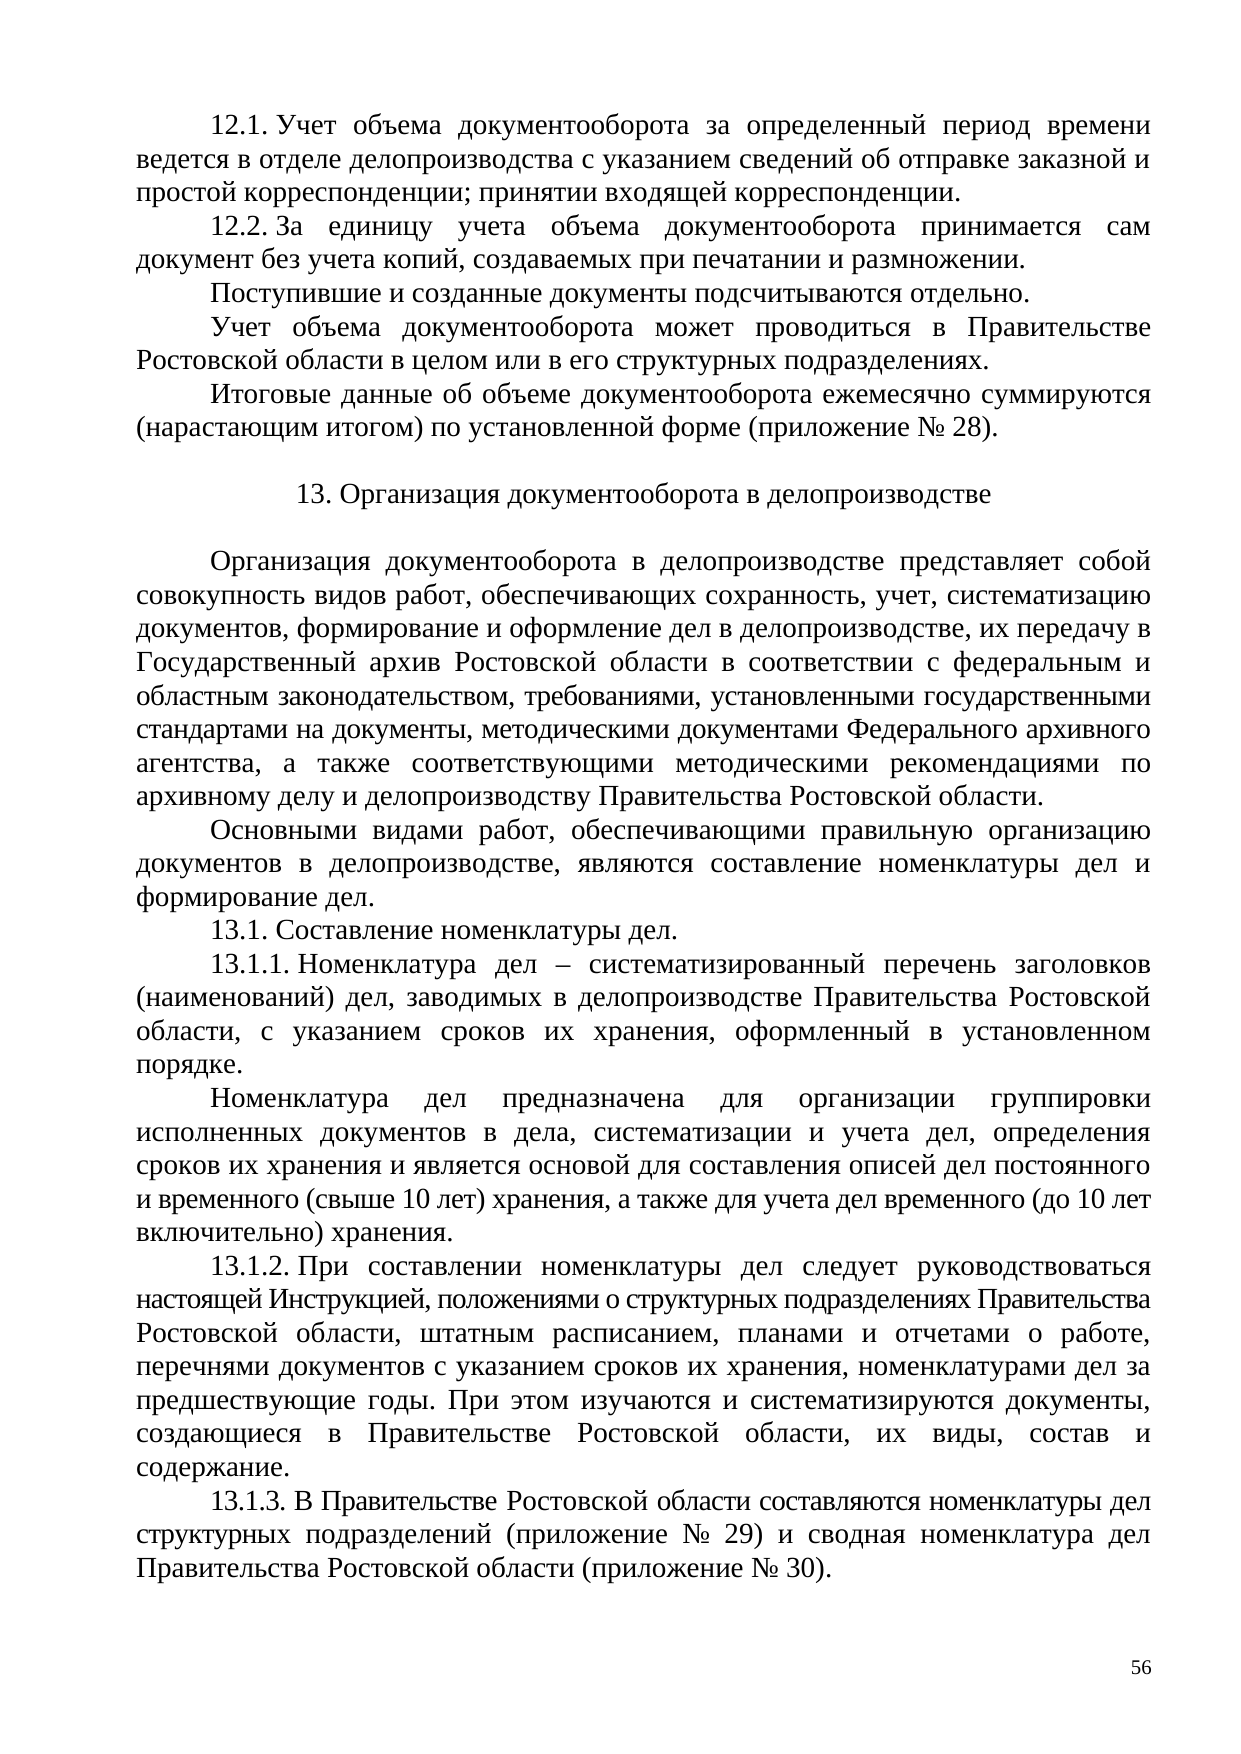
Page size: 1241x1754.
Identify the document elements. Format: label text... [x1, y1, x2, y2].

text 13. Организация документооборота в делопроизводстве [136, 476, 1152, 510]
text Основными видами работ, обеспечивающими правильную организацию документов в делопроизводстве, являются составление номенклатуры дел и формирование дел. [136, 812, 1152, 912]
text 12.1. Учет объема документооборота за определенный период времени ведется в отделе делопроизводства с указанием сведений об отправке заказной и простой корреспонденции; принятии входящей корреспонденции. [136, 107, 1152, 208]
text Поступившие и созданные документы подсчитываются отдельно. [136, 275, 1152, 309]
text Номенклатура дел предназначена для организации группировки исполненных документов в дела, систематизации и учета дел, определения сроков их хранения и является основой для составления описей дел постоянного и временного (свыше 10 лет) хранения, а также для учета дел временного (до 10 лет включительно) хранения. [136, 1080, 1152, 1248]
text 13.1.2. При составлении номенклатуры дел следует руководствоваться настоящей Инструкцией, положениями о структурных подразделениях Правительства Ростовской области, штатным расписанием, планами и отчетами о работе, перечнями документов с указанием сроков их хранения, номенклатурами дел за предшествующие годы. При этом изучаются и систематизируются документы, создающиеся в Правительстве Ростовской области, их виды, состав и содержание. [136, 1248, 1152, 1483]
text Организация документооборота в делопроизводстве представляет собой совокупность видов работ, обеспечивающих сохранность, учет, систематизацию документов, формирование и оформление дел в делопроизводстве, их передачу в Государственный архив Ростовской области в соответствии с федеральным и областным законодательством, требованиями, установленными государственными стандартами на документы, методическими документами Федерального архивного агентства, а также соответствующими методическими рекомендациями по архивному делу и делопроизводству Правительства Ростовской области. [136, 543, 1152, 812]
text 13.1.1. Номенклатура дел – систематизированный перечень заголовков (наименований) дел, заводимых в делопроизводстве Правительства Ростовской области, с указанием сроков их хранения, оформленный в установленном порядке. [136, 946, 1152, 1080]
text 13.1.3. В Правительстве Ростовской области составляются номенклатуры дел структурных подразделений (приложение № 29) и сводная номенклатура дел Правительства Ростовской области (приложение № 30). [136, 1483, 1152, 1583]
text 12.2. За единицу учета объема документооборота принимается сам документ без учета копий, создаваемых при печатании и размножении. [136, 208, 1152, 275]
text Учет объема документооборота может проводиться в Правительстве Ростовской области в целом или в его структурных подразделениях. [136, 309, 1152, 376]
text Итоговые данные об объеме документооборота ежемесячно суммируются (нарастающим итогом) по установленной форме (приложение № 28). [136, 376, 1152, 443]
text 13.1. Составление номенклатуры дел. [136, 912, 1152, 946]
